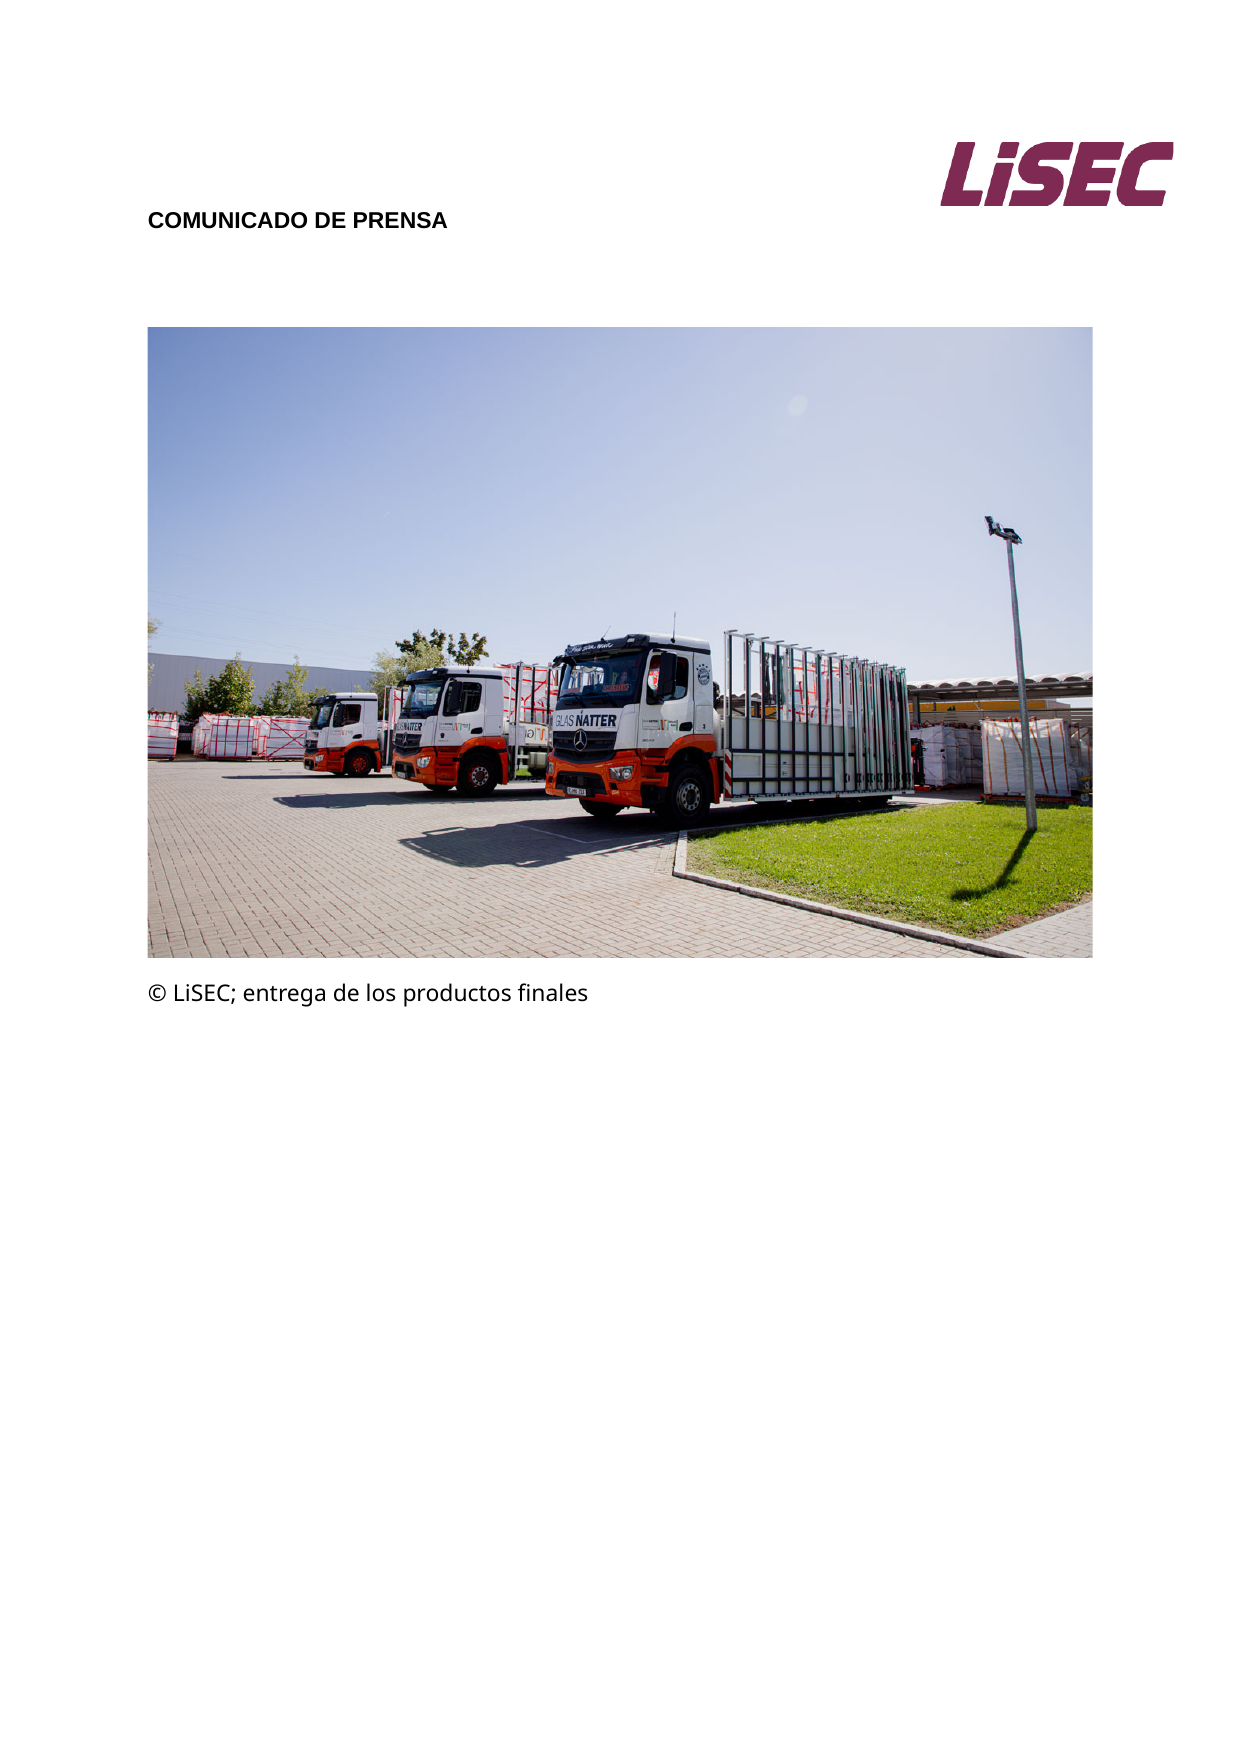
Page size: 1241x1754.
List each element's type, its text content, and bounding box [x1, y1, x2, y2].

picture [147, 327, 1093, 958]
text © LiSEC; entrega de los productos finales [148, 977, 1093, 1008]
picture [939, 142, 1173, 205]
